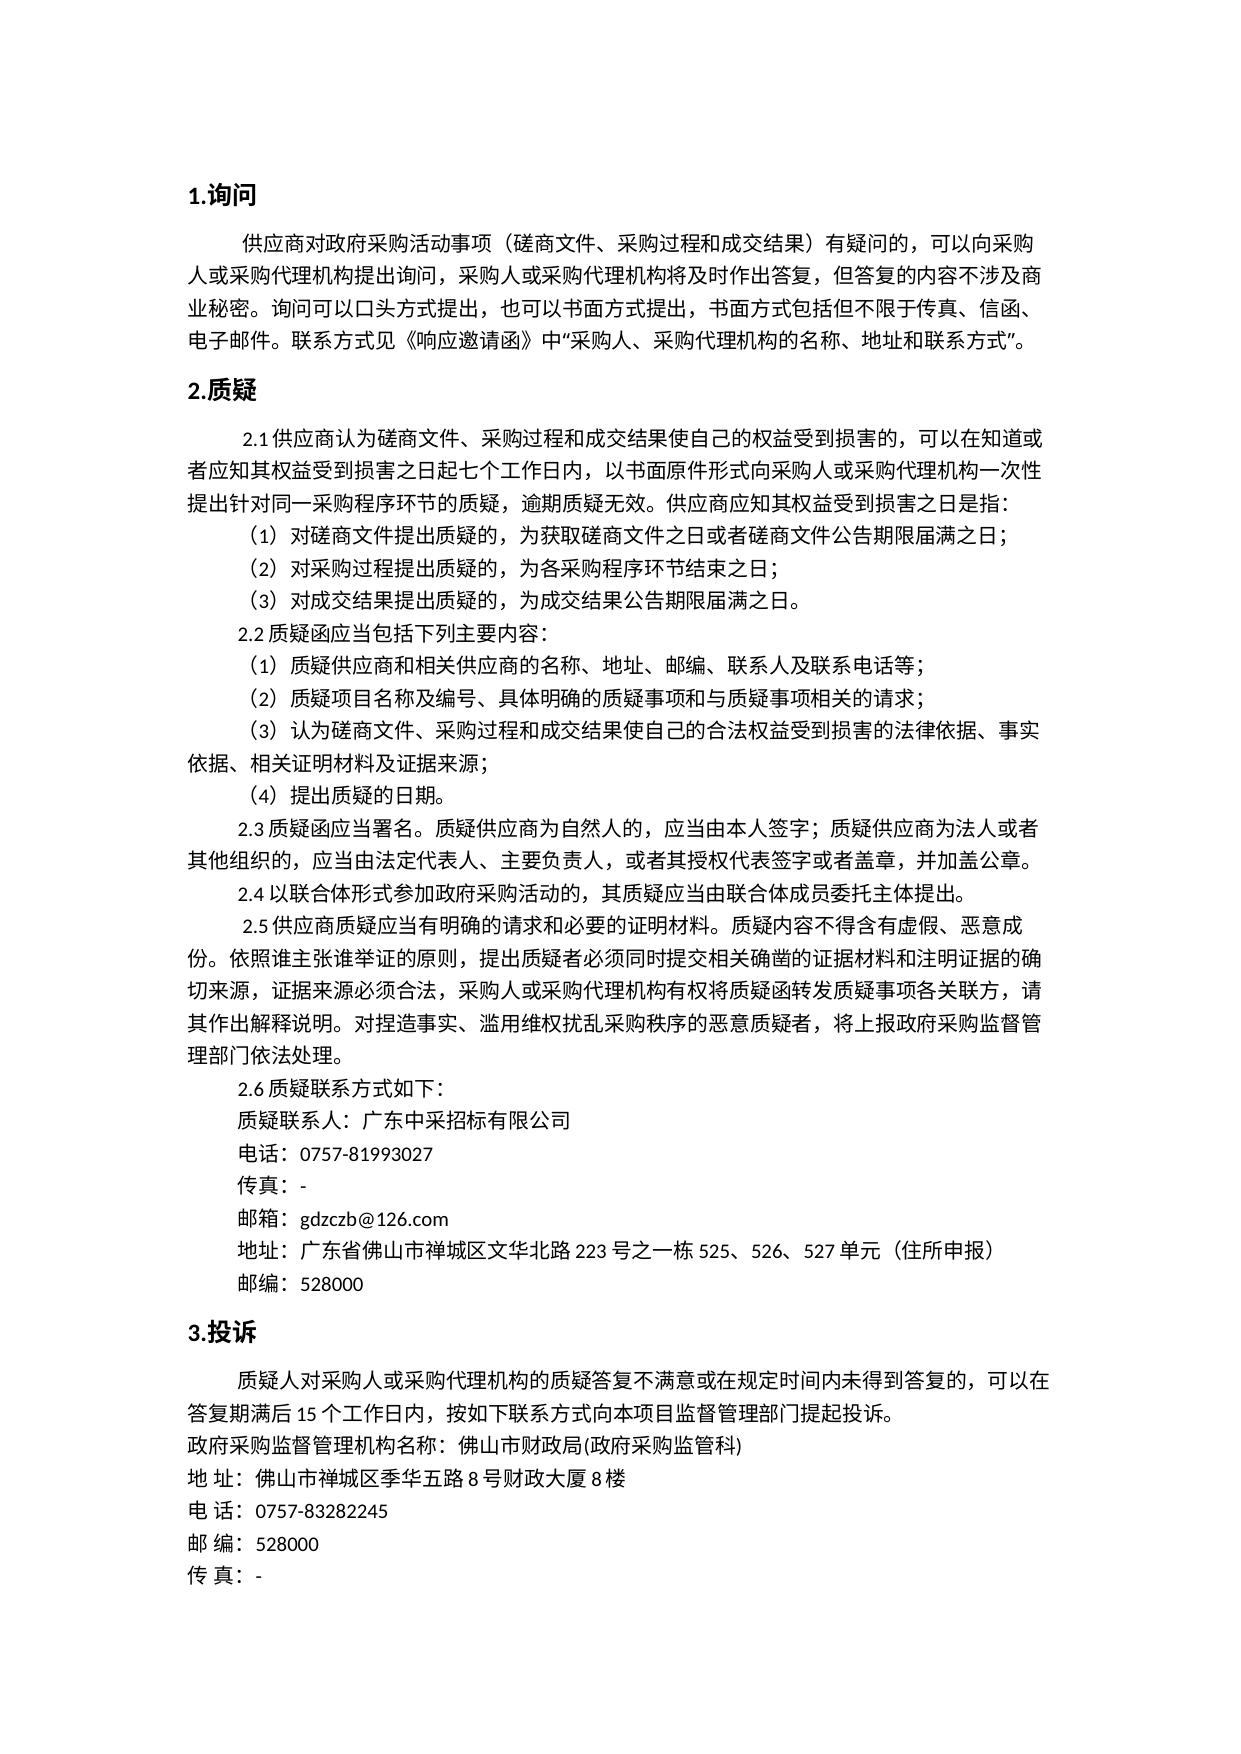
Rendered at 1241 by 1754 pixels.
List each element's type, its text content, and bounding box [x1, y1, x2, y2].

text （4）提出质疑的日期。 [187, 779, 1053, 812]
text 2.4以联合体形式参加政府采购活动的，其质疑应当由联合体成员委托主体提出。 [187, 877, 1053, 909]
text 质疑联系人：广东中采招标有限公司 [187, 1104, 1053, 1137]
text 邮编：528000 [187, 1267, 1053, 1299]
text 供应商对政府采购活动事项（磋商文件、采购过程和成交结果）有疑问的，可以向采购人或采购代理机构提出询问，采购人或采购代理机构将及时作出答复，但答复的内容不涉及商业秘密。询问可以口头方式提出，也可以书面方式提出，书面方式包括但不限于传真、信函、电子邮件。联系方式见《响应邀请函》中“采购人、采购代理机构的名称、地址和联系方式”。 [187, 227, 1053, 357]
text 2.1供应商认为磋商文件、采购过程和成交结果使自己的权益受到损害的，可以在知道或者应知其权益受到损害之日起七个工作日内，以书面原件形式向采购人或采购代理机构一次性提出针对同一采购程序环节的质疑，逾期质疑无效。供应商应知其权益受到损害之日是指： [187, 422, 1053, 519]
text 政府采购监督管理机构名称：佛山市财政局(政府采购监管科) [187, 1429, 1053, 1462]
text （3）对成交结果提出质疑的，为成交结果公告期限届满之日。 [187, 584, 1053, 617]
text （2）质疑项目名称及编号、具体明确的质疑事项和与质疑事项相关的请求； [187, 682, 1053, 714]
text 传真：- [187, 1169, 1053, 1202]
text 3.投诉 [187, 1299, 1053, 1364]
text 1.询问 [187, 162, 1053, 227]
text 2.2质疑函应当包括下列主要内容： [187, 617, 1053, 649]
text 2.3质疑函应当署名。质疑供应商为自然人的，应当由本人签字；质疑供应商为法人或者其他组织的，应当由法定代表人、主要负责人，或者其授权代表签字或者盖章，并加盖公章。 [187, 812, 1053, 877]
text 邮 编：528000 [187, 1527, 1053, 1559]
text 地 址：佛山市禅城区季华五路8号财政大厦8楼 [187, 1462, 1053, 1494]
text （1）对磋商文件提出质疑的，为获取磋商文件之日或者磋商文件公告期限届满之日； [187, 519, 1053, 552]
text 电 话：0757-83282245 [187, 1494, 1053, 1527]
text 2.5供应商质疑应当有明确的请求和必要的证明材料。质疑内容不得含有虚假、恶意成份。依照谁主张谁举证的原则，提出质疑者必须同时提交相关确凿的证据材料和注明证据的确切来源，证据来源必须合法，采购人或采购代理机构有权将质疑函转发质疑事项各关联方，请其作出解释说明。对捏造事实、滥用维权扰乱采购秩序的恶意质疑者，将上报政府采购监督管理部门依法处理。 [187, 909, 1053, 1072]
text （1）质疑供应商和相关供应商的名称、地址、邮编、联系人及联系电话等； [187, 649, 1053, 682]
text 2.质疑 [187, 357, 1053, 422]
text 质疑人对采购人或采购代理机构的质疑答复不满意或在规定时间内未得到答复的，可以在答复期满后15个工作日内，按如下联系方式向本项目监督管理部门提起投诉。 [187, 1364, 1053, 1429]
text 传 真：- [187, 1559, 1053, 1592]
text 邮箱：gdzczb@126.com [187, 1202, 1053, 1234]
text （2）对采购过程提出质疑的，为各采购程序环节结束之日； [187, 552, 1053, 584]
text 地址：广东省佛山市禅城区文华北路223号之一栋525、526、527单元（住所申报） [187, 1234, 1053, 1267]
text 2.6质疑联系方式如下： [187, 1072, 1053, 1104]
text （3）认为磋商文件、采购过程和成交结果使自己的合法权益受到损害的法律依据、事实依据、相关证明材料及证据来源； [187, 714, 1053, 779]
text 电话：0757-81993027 [187, 1137, 1053, 1169]
